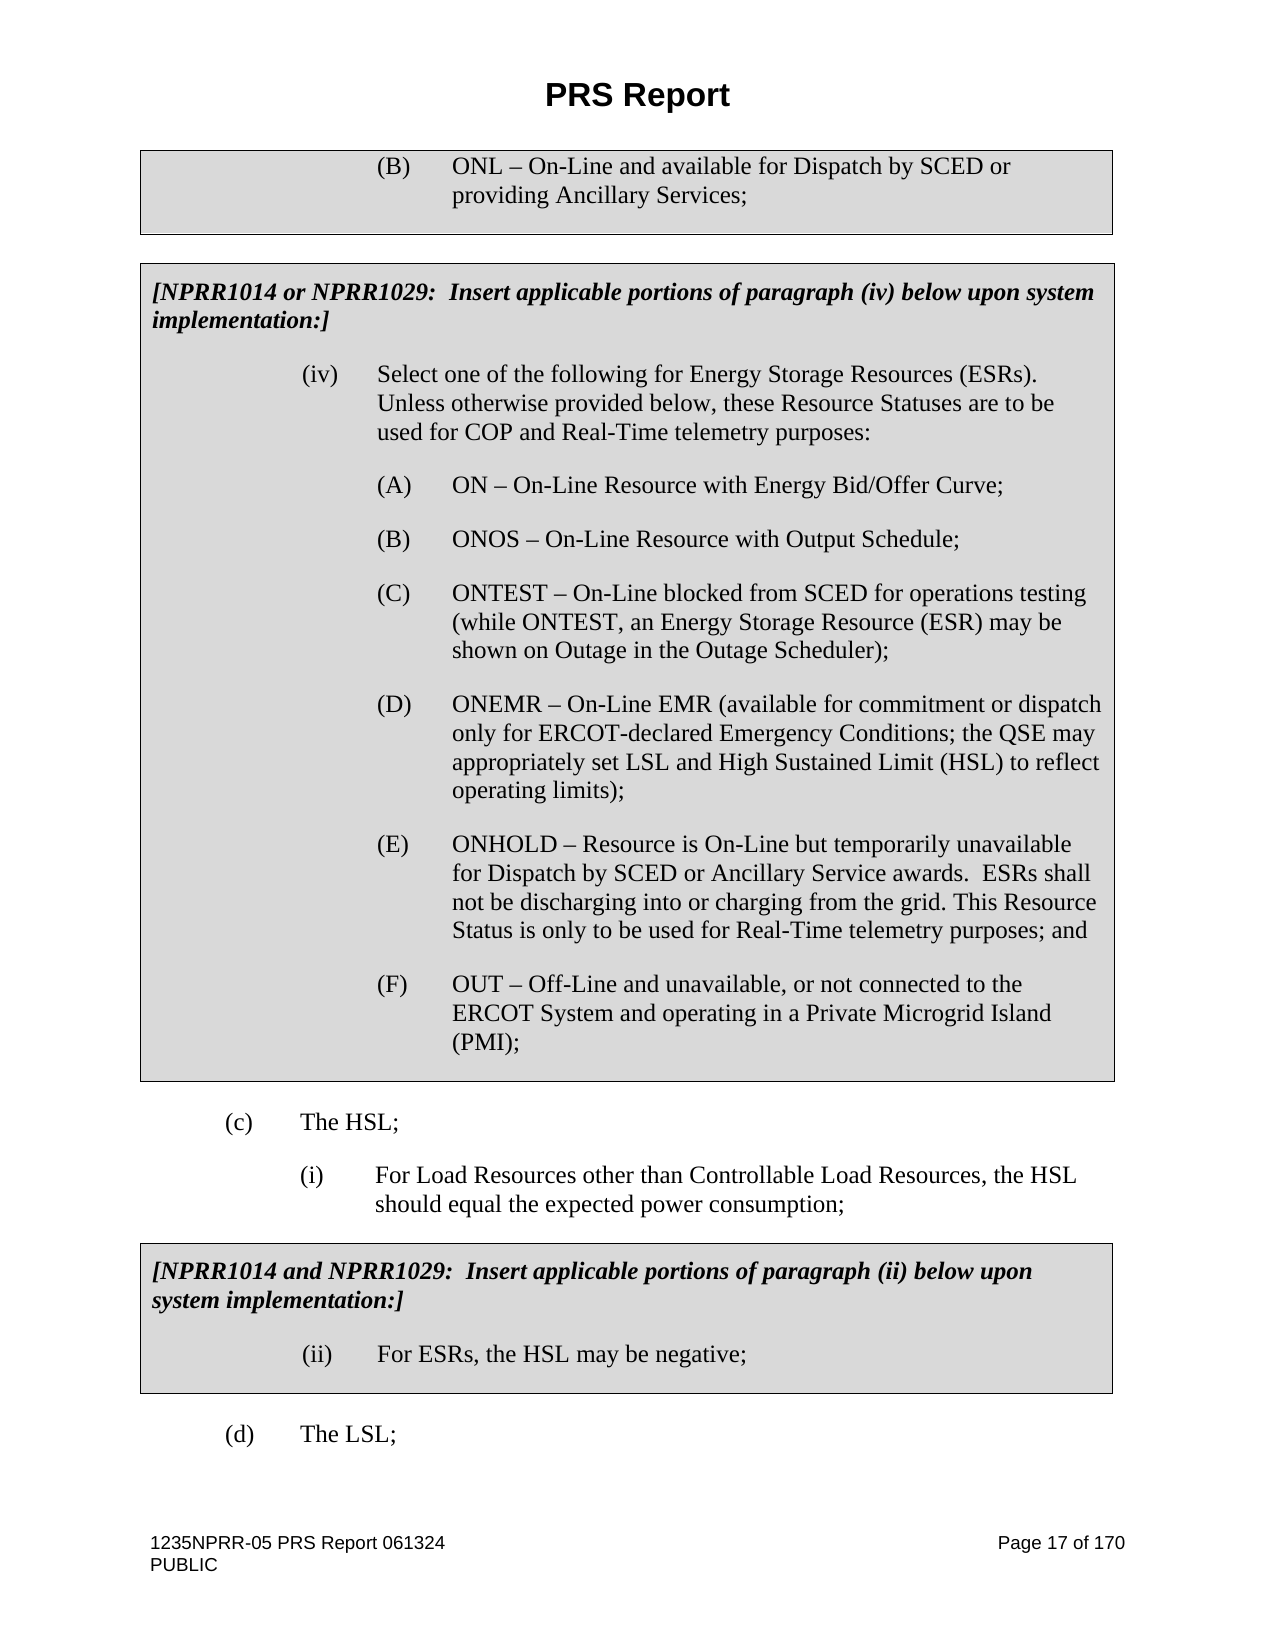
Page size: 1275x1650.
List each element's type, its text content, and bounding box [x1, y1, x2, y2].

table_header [141, 151, 1112, 233]
table_header [NPRR1014 or NPRR1029: Insert applicable portions of paragraph (iv) below upon system implementation:] (iv) Select one of the following for Energy Storage Resources (ESRs). Unless otherwise provided below, these Resource Statuses are to be used for COP and Real-Time telemetry purposes: (A) ON – On-Line Resource with Energy Bid/Offer Curve; (B) ONOS – On-Line Resource with Output Schedule; (C) ONTEST – On-Line blocked from SCED for operations testing (while ONTEST, an Energy Storage Resource (ESR) may be shown on Outage in the Outage Scheduler); (D) ONEMR – On-Line EMR (available for commitment or dispatch only for ERCOT-declared Emergency Conditions; the QSE may appropriately set LSL and High Sustained Limit (HSL) to reflect operating limits); (E) ONHOLD – Resource is On-Line but temporarily unavailable for Dispatch by SCED or Ancillary Service awards. ESRs shall not be discharging into or charging from the grid. This Resource Status is only to be used for Real-Time telemetry purposes; and (F) OUT – Off-Line and unavailable, or not connected to the ERCOT System and operating in a Private Microgrid Island (PMI); [141, 264, 1114, 1081]
table_header [NPRR1014 and NPRR1029: Insert applicable portions of paragraph (ii) below upon system implementation:] (ii) For ESRs, the HSL may be negative; [141, 1244, 1112, 1393]
list (c) The HSL; [225, 1107, 1125, 1135]
list (i) For Load Resources other than Controllable Load Resources, the HSL should equal the expected power consumption; [300, 1160, 1125, 1218]
list (d) The LSL; [225, 1419, 1125, 1447]
